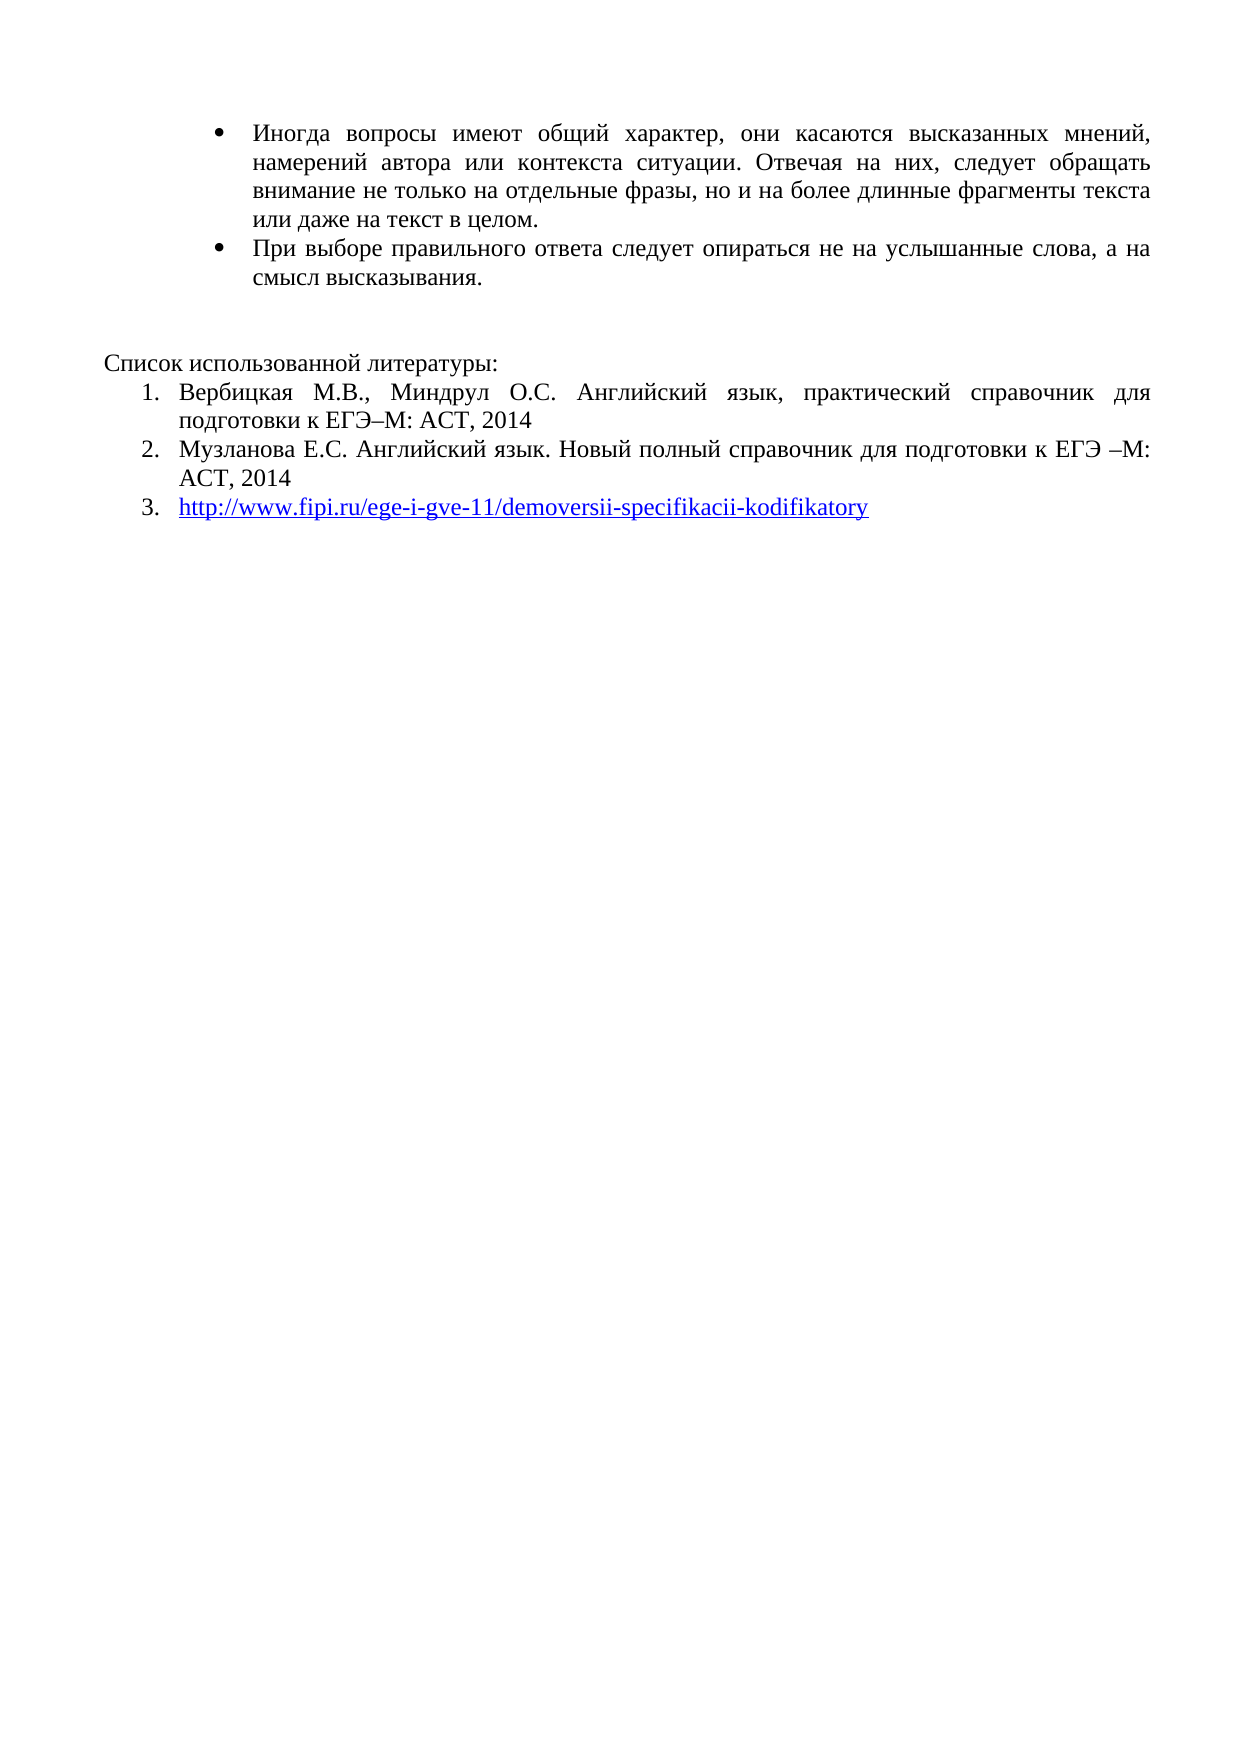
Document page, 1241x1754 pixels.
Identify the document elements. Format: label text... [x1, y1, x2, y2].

list Музланова Е.С. Английский язык. Новый полный справочник для подготовки к ЕГЭ –М: АСТ, 2014 [141, 434, 1152, 492]
list http://www.fipi.ru/ege-i-gve-11/demoversii-specifikacii-kodifikatory [141, 492, 1152, 521]
list Вербицкая М.В., Миндрул О.С. Английский язык, практический справочник для подготовки к ЕГЭ–М: АСТ, 2014 [141, 377, 1152, 434]
list При выборе правильного ответа следует опираться не на услышанные слова, а на смысл высказывания. [215, 233, 1152, 291]
list Иногда вопросы имеют общий характер, они касаются высказанных мнений, намерений автора или контекста ситуации. Отвечая на них, следует обращать внимание не только на отдельные фразы, но и на более длинные фрагменты текста или даже на текст в целом. [215, 118, 1152, 233]
text Список использованной литературы: [103, 348, 1152, 377]
